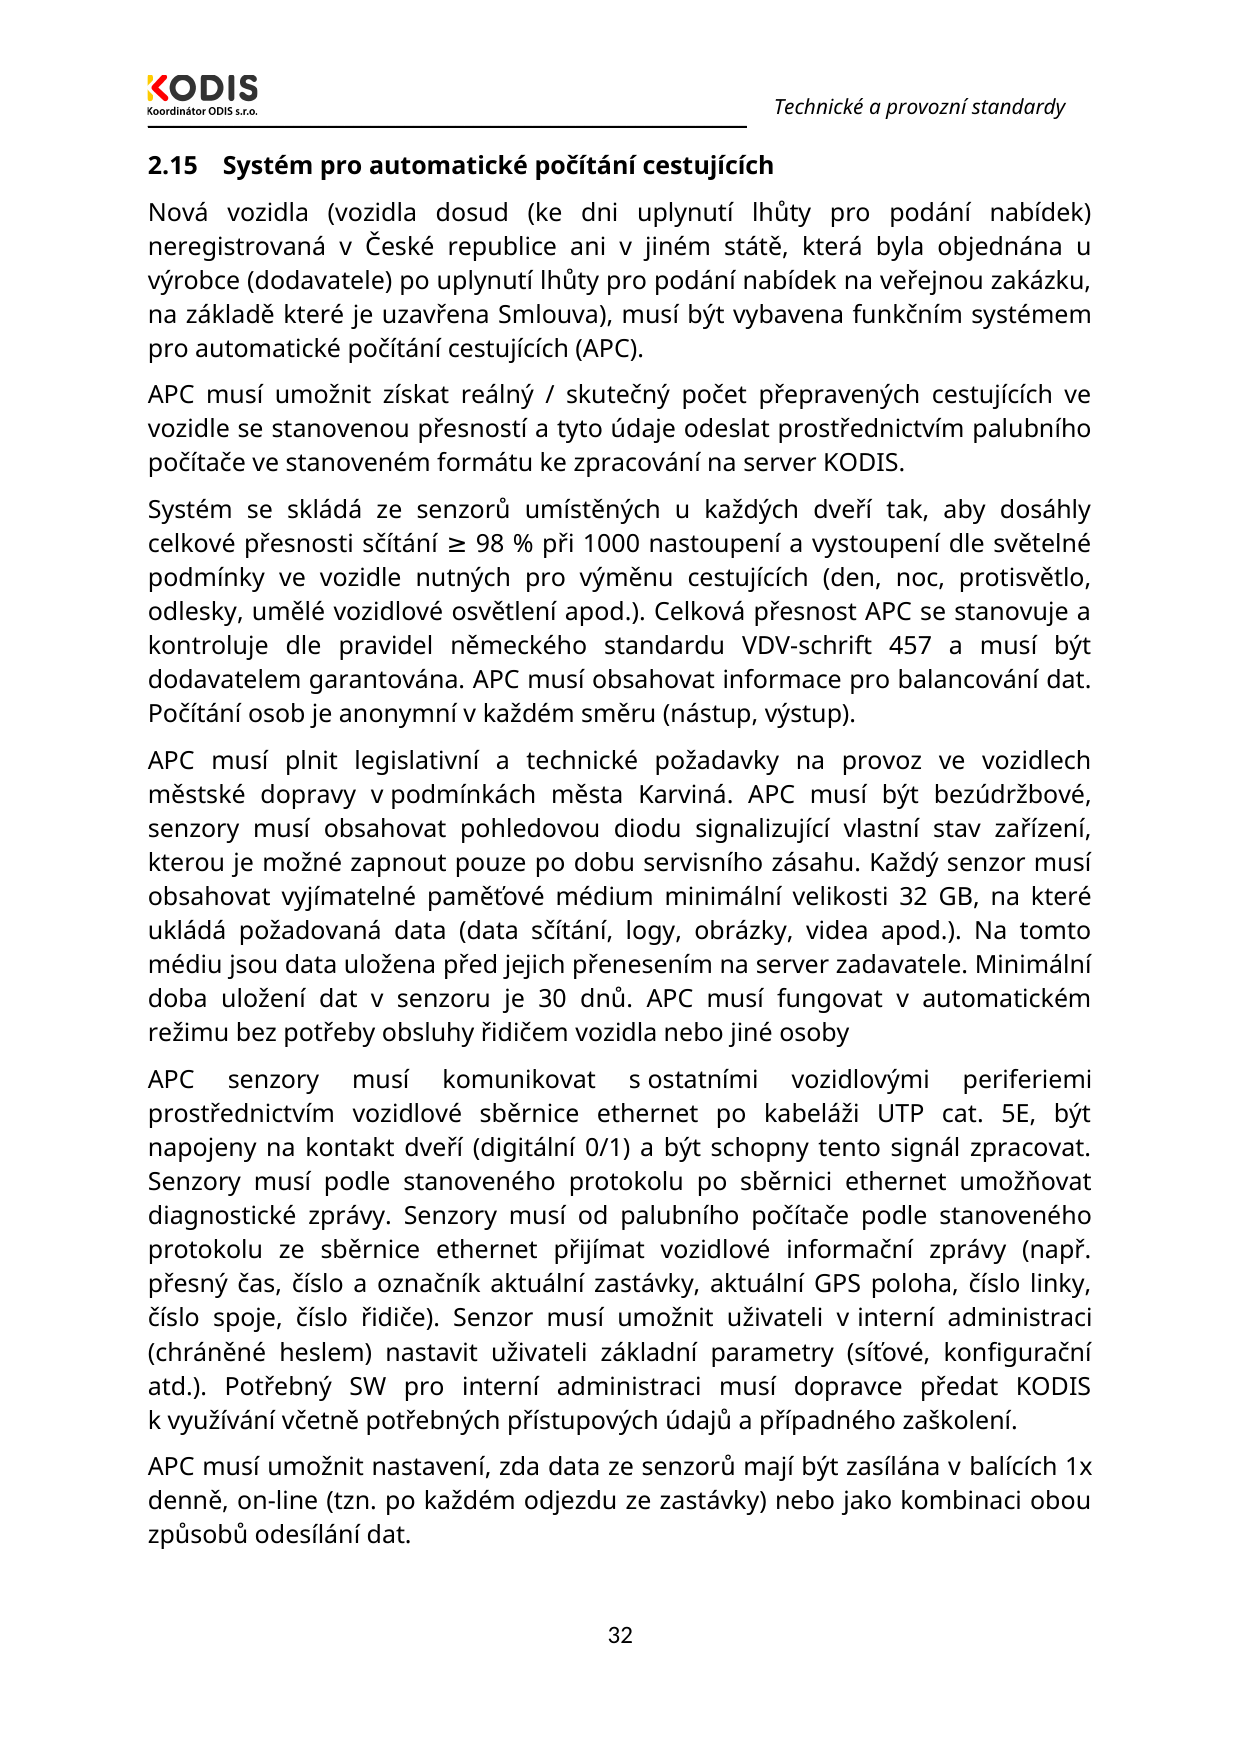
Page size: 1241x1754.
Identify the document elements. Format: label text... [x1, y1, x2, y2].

picture [147, 75, 258, 115]
text APC musí umožnit nastavení, zda data ze senzorů mají být zasílána v balících 1x denně, on-line (tzn. po každém odjezdu ze zastávky) nebo jako kombinaci obou způsobů odesílání dat. [148, 1449, 1093, 1551]
subtitle Systém pro automatické počítání cestujících [148, 148, 1093, 182]
text Systém se skládá ze senzorů umístěných u každých dveří tak, aby dosáhly celkové přesnosti sčítání ≥ 98 % při 1000 nastoupení a vystoupení dle světelné podmínky ve vozidle nutných pro výměnu cestujících (den, noc, protisvětlo, odlesky, umělé vozidlové osvětlení apod.). Celková přesnost APC se stanovuje a kontroluje dle pravidel německého standardu VDV-schrift 457 a musí být dodavatelem garantována. APC musí obsahovat informace pro balancování dat. Počítání osob je anonymní v každém směru (nástup, výstup). [148, 492, 1093, 730]
text APC musí umožnit získat reálný / skutečný počet přepravených cestujících ve vozidle se stanovenou přesností a tyto údaje odeslat prostřednictvím palubního počítače ve stanoveném formátu ke zpracování na server KODIS. [148, 377, 1093, 479]
text APC musí plnit legislativní a technické požadavky na provoz ve vozidlech městské dopravy v podmínkách města Karviná. APC musí být bezúdržbové, senzory musí obsahovat pohledovou diodu signalizující vlastní stav zařízení, kterou je možné zapnout pouze po dobu servisního zásahu. Každý senzor musí obsahovat vyjímatelné paměťové médium minimální velikosti 32 GB, na které ukládá požadovaná data (data sčítání, logy, obrázky, videa apod.). Na tomto médiu jsou data uložena před jejich přenesením na server zadavatele. Minimální doba uložení dat v senzoru je 30 dnů. APC musí fungovat v automatickém režimu bez potřeby obsluhy řidičem vozidla nebo jiné osoby [148, 743, 1093, 1049]
text Nová vozidla (vozidla dosud (ke dni uplynutí lhůty pro podání nabídek) neregistrovaná v České republice ani v jiném státě, která byla objednána u výrobce (dodavatele) po uplynutí lhůty pro podání nabídek na veřejnou zakázku, na základě které je uzavřena Smlouva), musí být vybavena funkčním systémem pro automatické počítání cestujících (APC). [148, 194, 1093, 364]
text APC senzory musí komunikovat s ostatními vozidlovými periferiemi prostřednictvím vozidlové sběrnice ethernet po kabeláži UTP cat. 5E, být napojeny na kontakt dveří (digitální 0/1) a být schopny tento signál zpracovat. Senzory musí podle stanoveného protokolu po sběrnici ethernet umožňovat diagnostické zprávy. Senzory musí od palubního počítače podle stanoveného protokolu ze sběrnice ethernet přijímat vozidlové informační zprávy (např. přesný čas, číslo a označník aktuální zastávky, aktuální GPS poloha, číslo linky, číslo spoje, číslo řidiče). Senzor musí umožnit uživateli v interní administraci (chráněné heslem) nastavit uživateli základní parametry (síťové, konfigurační atd.). Potřebný SW pro interní administraci musí dopravce předat KODIS k využívání včetně potřebných přístupových údajů a případného zaškolení. [148, 1062, 1093, 1436]
